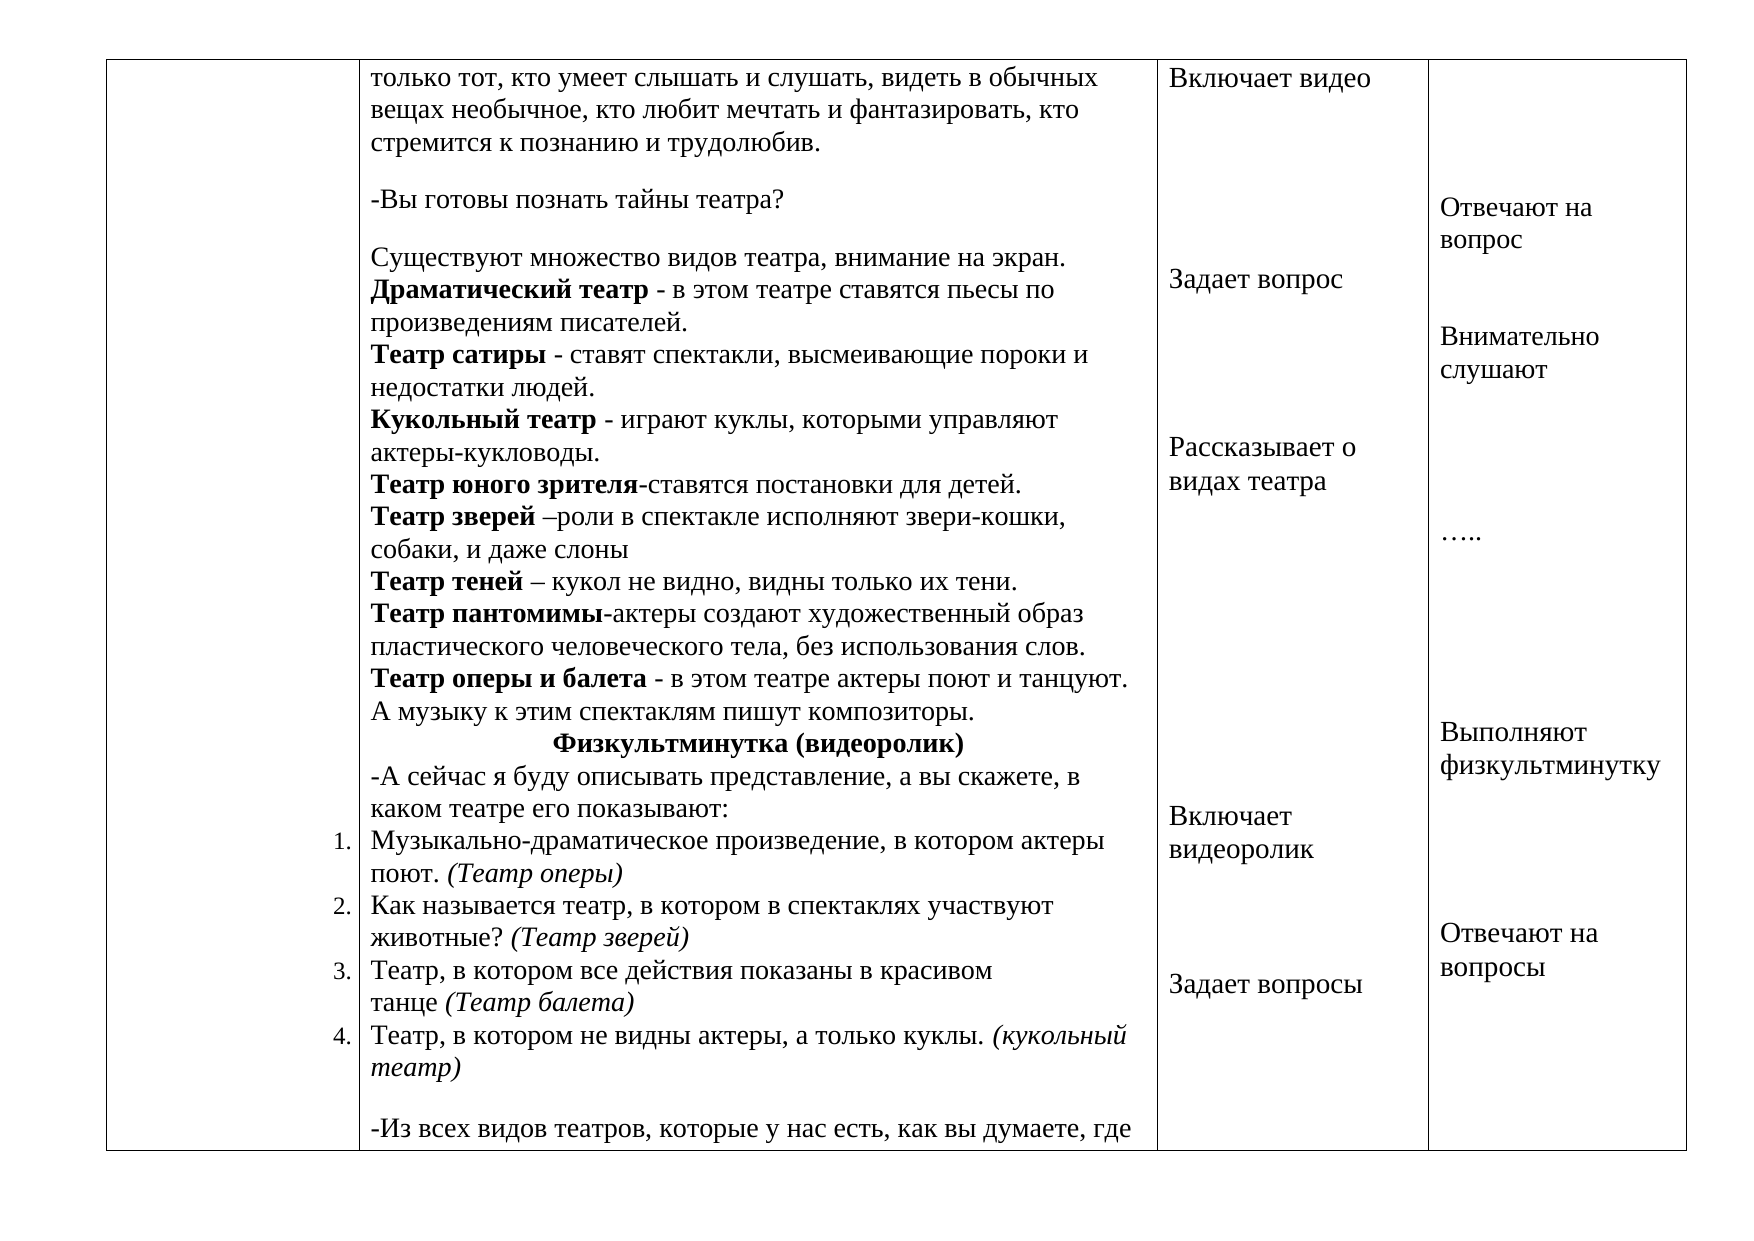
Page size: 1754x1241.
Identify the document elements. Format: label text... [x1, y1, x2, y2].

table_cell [360, 60, 1157, 1150]
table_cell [1429, 60, 1686, 1150]
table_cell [1158, 60, 1428, 1150]
table_cell Основной [107, 60, 359, 1150]
